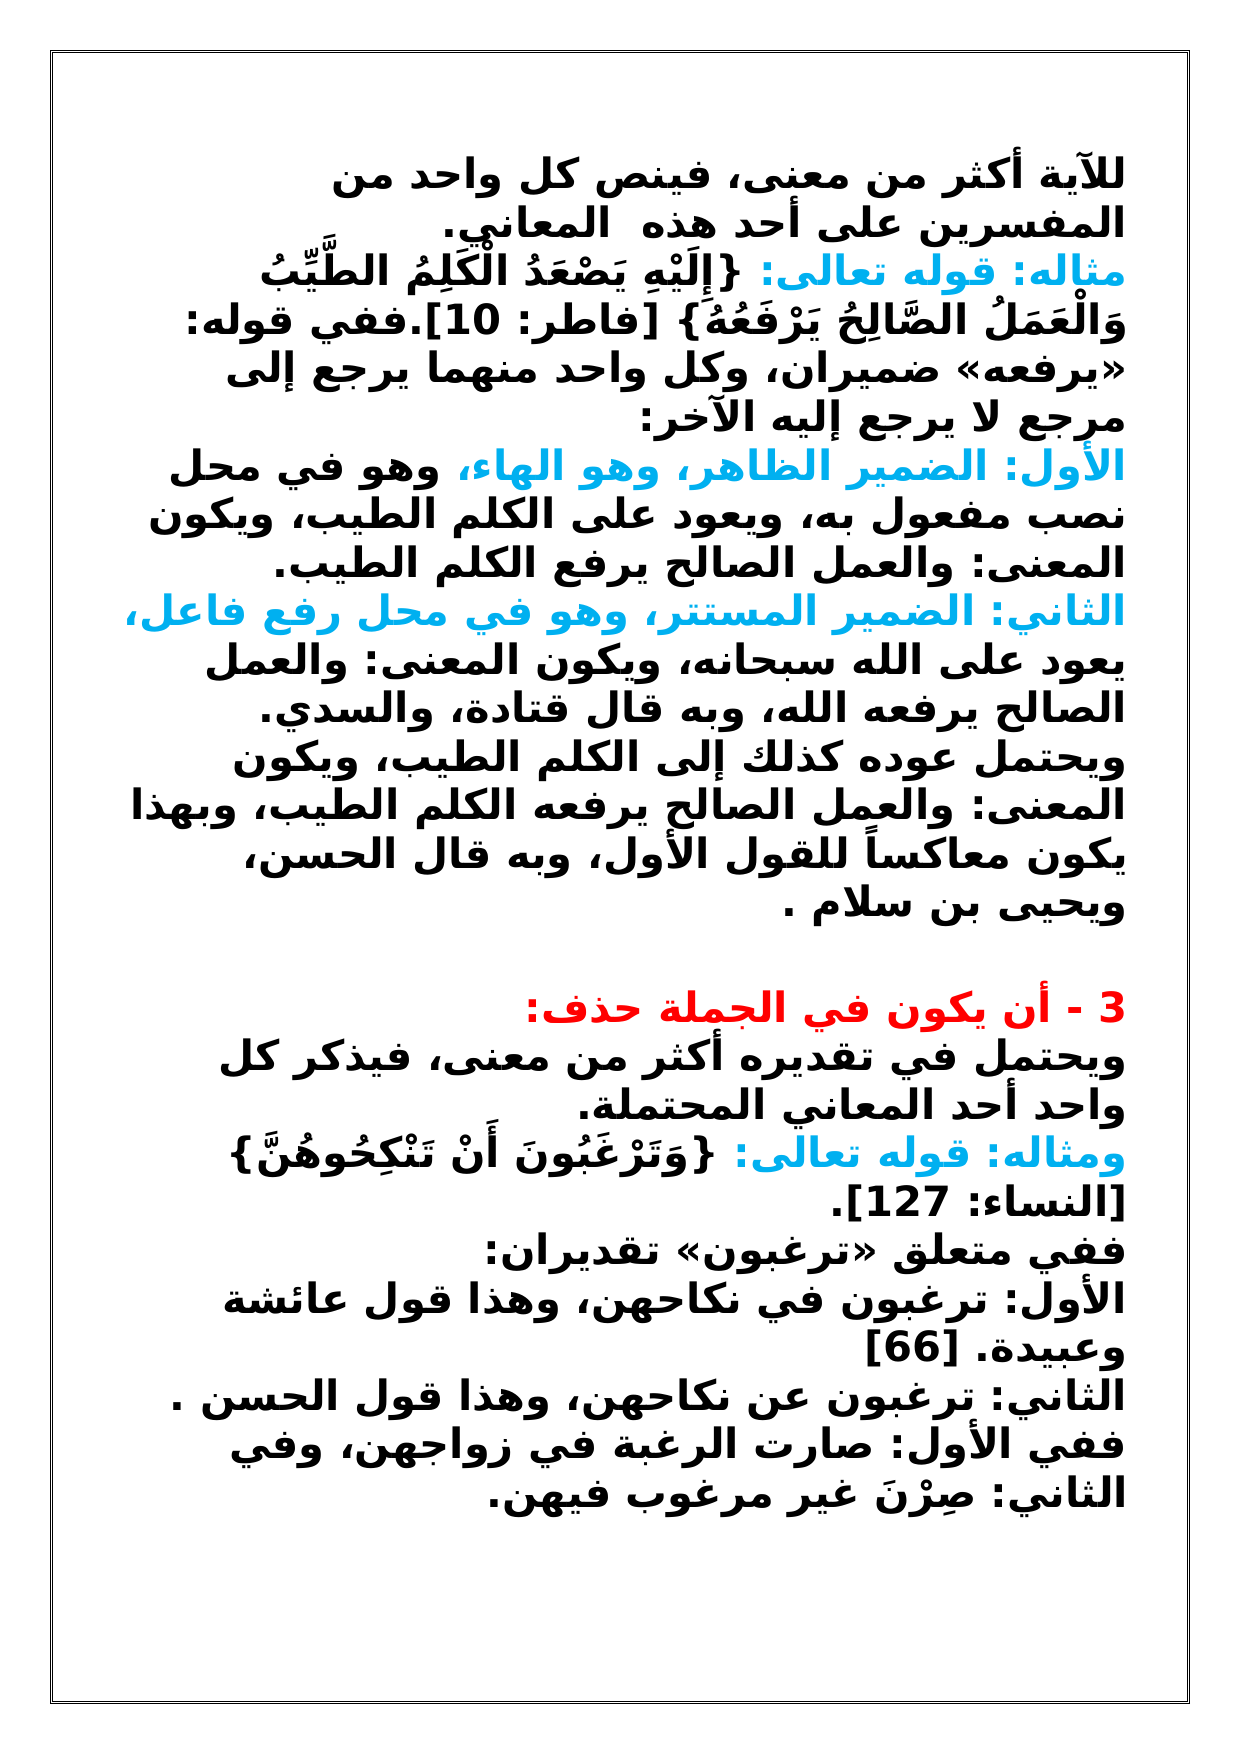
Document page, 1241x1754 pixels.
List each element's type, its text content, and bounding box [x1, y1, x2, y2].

text ويحتمل عوده كذلك إلى الكلم الطيب، ويكون المعنى: والعمل الصالح يرفعه الكلم الطيب، وبهذا يكون معاكساً للقول الأول، وبه قال الحسن، ويحيى بن سلام . [112, 732, 1128, 927]
text ويحتمل في تقديره أكثر من معنى، فيذكر كل واحد أحد المعاني المحتملة. [112, 1032, 1128, 1129]
text ومثاله: قوله تعالى: {وَتَرْغَبُونَ أَنْ تَنْكِحُوهُنَّ} [النساء: 127]. [112, 1129, 1128, 1226]
text الأول: الضمير الظاهر، وهو الهاء، وهو في محل نصب مفعول به، ويعود على الكلم الطيب، ويكون المعنى: والعمل الصالح يرفع الكلم الطيب. [112, 441, 1128, 587]
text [112, 150, 1128, 247]
text 3 - أن يكون في الجملة حذف: [112, 983, 1128, 1032]
text مثاله: قوله تعالى: {إِلَيْهِ يَصْعَدُ الْكَلِمُ الطَّيِّبُ وَالْعَمَلُ الصَّالِحُ يَرْفَعُهُ} [فاطر: 10].ففي قوله: «يرفعه» ضميران، وكل واحد منهما يرجع إلى مرجع لا يرجع إليه الآخر: [112, 247, 1128, 441]
text ففي متعلق «ترغبون» تقديران: [112, 1226, 1128, 1275]
text الأول: ترغبون في نكاحهن، وهذا قول عائشة وعبيدة. [66] [112, 1275, 1128, 1372]
text الثاني: ترغبون عن نكاحهن، وهذا قول الحسن . [112, 1372, 1128, 1420]
text ففي الأول: صارت الرغبة في زواجهن، وفي الثاني: صِرْنَ غير مرغوب فيهن. [112, 1420, 1128, 1517]
text الثاني: الضمير المستتر، وهو في محل رفع فاعل، يعود على الله سبحانه، ويكون المعنى: والعمل الصالح يرفعه الله، وبه قال قتادة، والسدي. [112, 587, 1128, 732]
